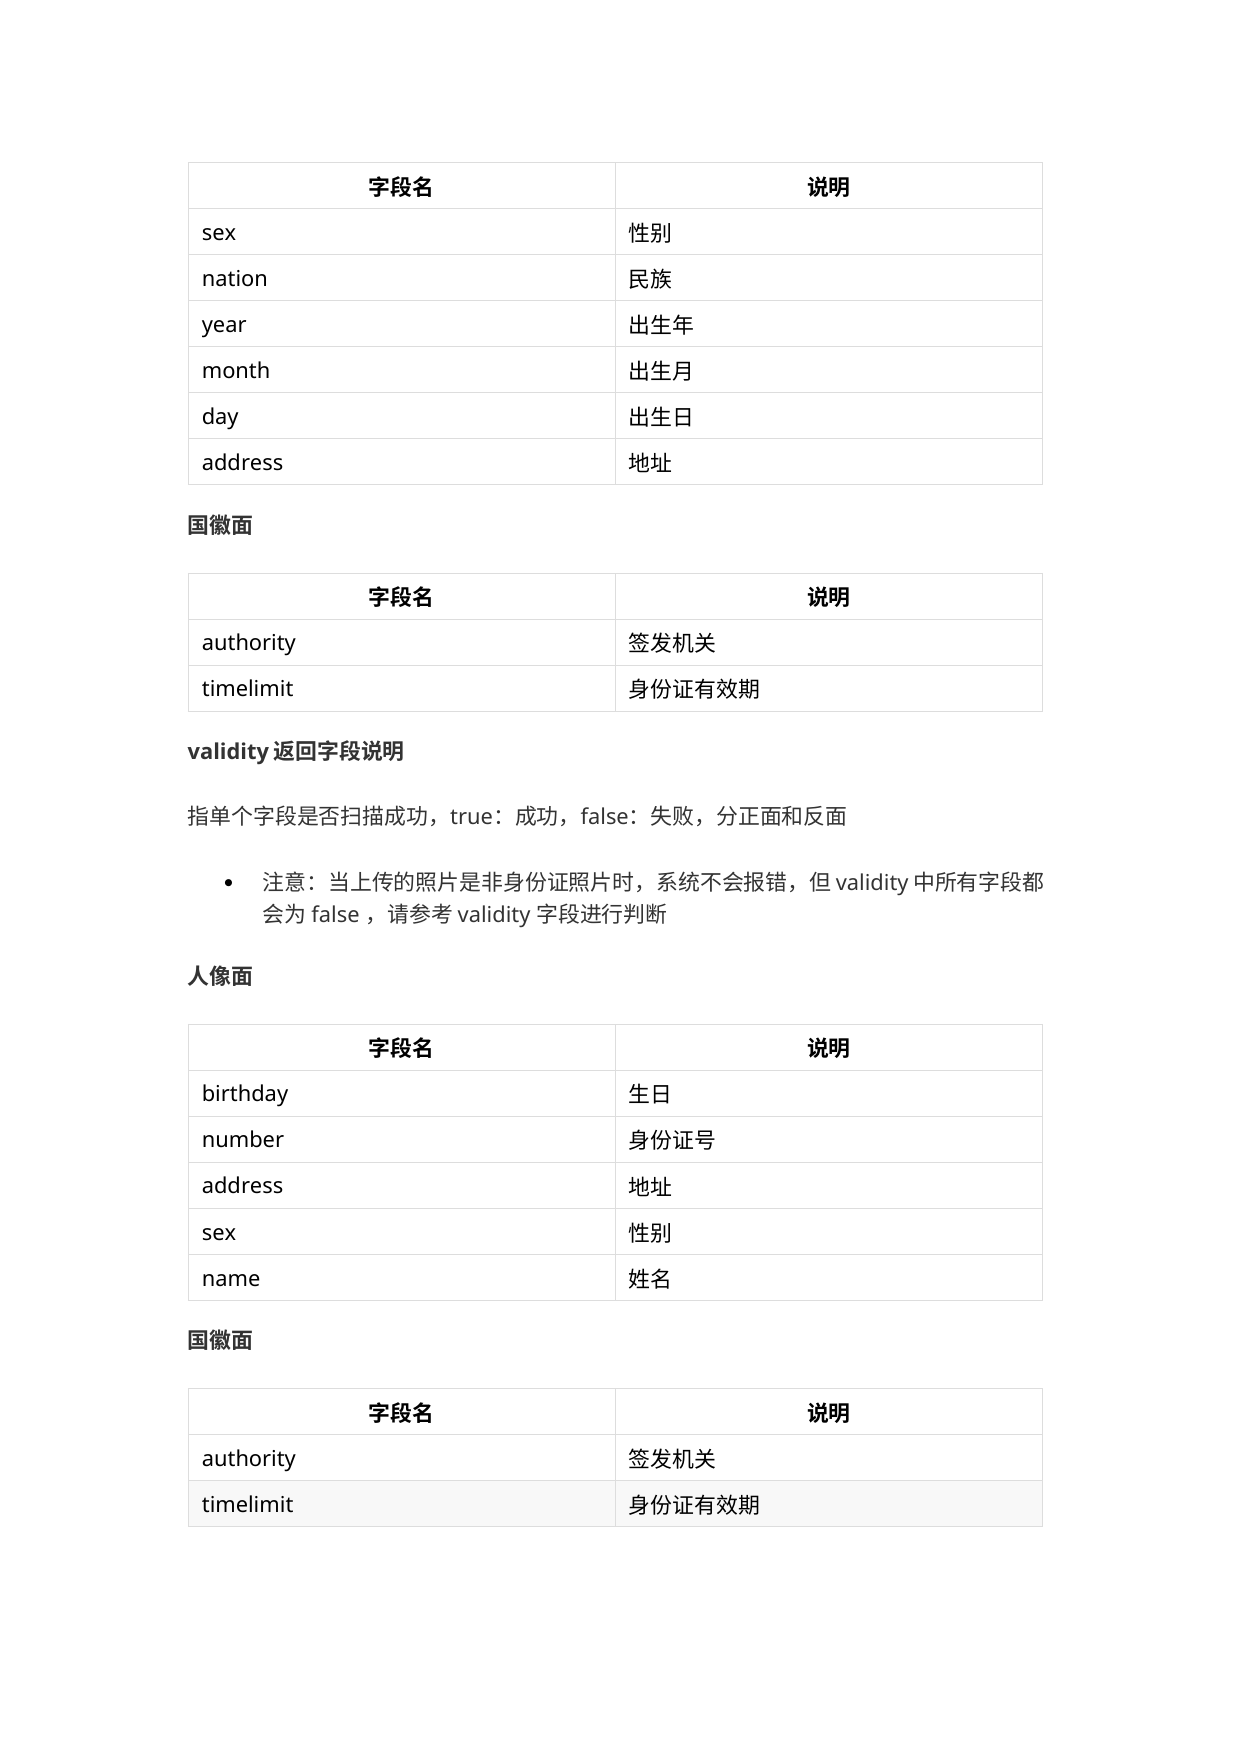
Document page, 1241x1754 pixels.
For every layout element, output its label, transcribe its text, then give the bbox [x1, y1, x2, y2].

subtitle validity返回字段说明 [187, 733, 1053, 766]
table_cell 姓名 [616, 1255, 1042, 1300]
table_header 说明 [616, 1025, 1042, 1070]
table_cell birthday [189, 1071, 615, 1116]
table_cell 出⽣月 [616, 347, 1042, 392]
table_header 字段名 [189, 1389, 615, 1434]
table_cell 性别 [616, 209, 1042, 254]
table_cell timelimit [189, 1481, 615, 1526]
table_cell sex [189, 209, 615, 254]
table_cell month [189, 347, 615, 392]
table_cell day [189, 393, 615, 438]
table_cell number [189, 1117, 615, 1162]
table_cell timelimit [189, 666, 615, 711]
subtitle 国徽⾯ [187, 1323, 1053, 1355]
table_cell 出⽣年 [616, 301, 1042, 346]
table_header 说明 [616, 574, 1042, 618]
table_cell address [189, 439, 615, 484]
text 指单个字段是否扫描成功，true：成功，false：失败，分正面和反面 [187, 799, 1053, 831]
table_cell authority [189, 1435, 615, 1480]
table_cell 民族 [616, 255, 1042, 300]
subtitle 国徽⾯ [187, 507, 1053, 540]
table_header 字段名 [189, 163, 615, 208]
subtitle ⼈像面 [187, 958, 1053, 991]
table_cell authority [189, 620, 615, 664]
table_cell address [189, 1163, 615, 1208]
table_cell 生日 [616, 1071, 1042, 1116]
table_header 字段名 [189, 574, 615, 618]
table_cell 地址 [616, 1163, 1042, 1208]
table_header 说明 [616, 163, 1042, 208]
table_cell 身份证有效期 [616, 666, 1042, 711]
table_cell 出⽣日 [616, 393, 1042, 438]
table_cell name [189, 1255, 615, 1300]
table_header 说明 [616, 1389, 1042, 1434]
table_cell nation [189, 255, 615, 300]
table_cell 身份证有效期 [616, 1481, 1042, 1526]
list 注意：当上传的照片是⾮身份证照片时，系统不会报错，但validity中所有字段都会为 false ，请参考 validity 字段进行判断 [225, 864, 1053, 929]
table_cell 性别 [616, 1209, 1042, 1254]
table_cell 身份证号 [616, 1117, 1042, 1162]
table_cell 地址 [616, 439, 1042, 484]
table_cell 签发机关 [616, 620, 1042, 664]
table_cell 签发机关 [616, 1435, 1042, 1480]
table_cell year [189, 301, 615, 346]
table_header 字段名 [189, 1025, 615, 1070]
table_cell sex [189, 1209, 615, 1254]
